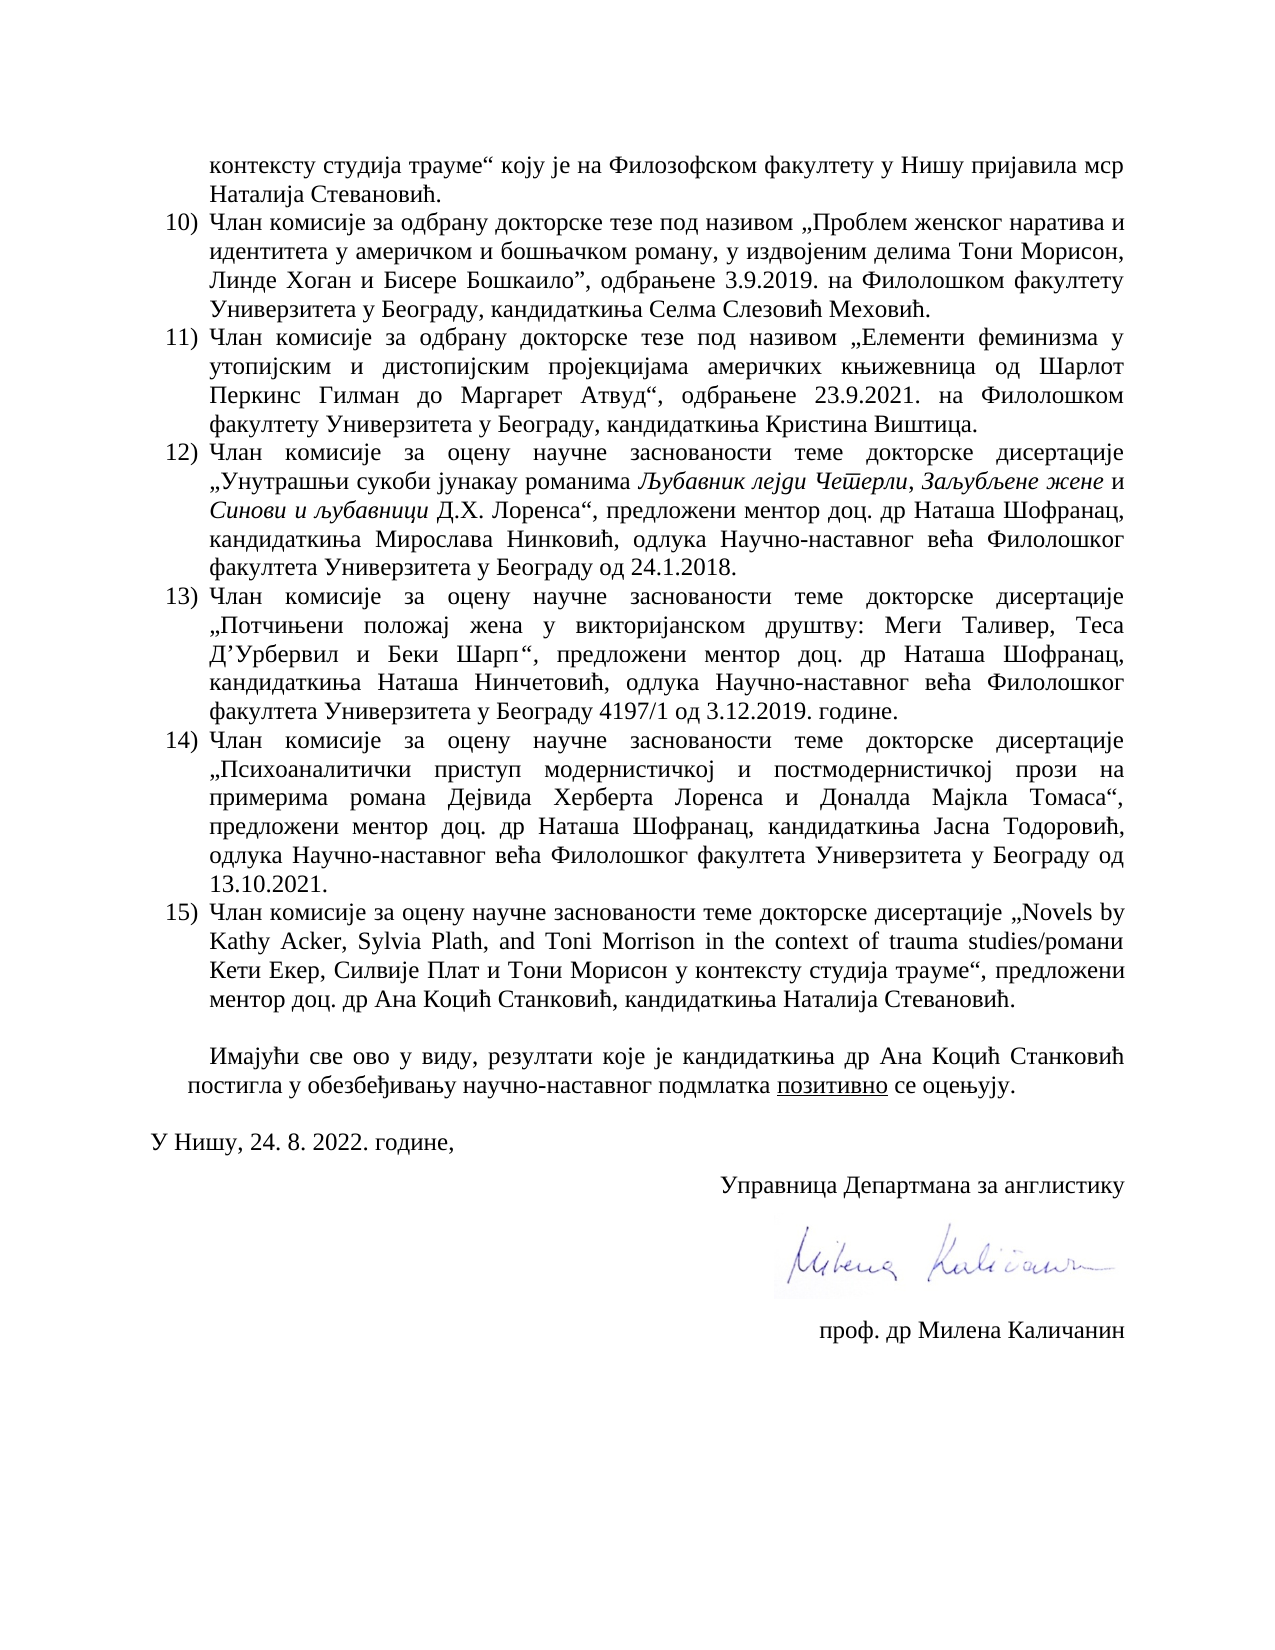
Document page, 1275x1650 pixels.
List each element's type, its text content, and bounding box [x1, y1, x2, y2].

text Имајући све ово у виду, резултати које је кандидаткиња др Ана Коцић Станковић постигла у обезбеђивању научно-наставног подмлатка позитивно се оцењују. [187, 1041, 1125, 1099]
list Члан комисије за оцену научне заснованости теме докторске дисертације „Novels by Kathy Acker, Sylvia Plath, and Toni Morrison in the context of trauma studies/романи Кети Екер, Силвије Плат и Тони Морисон у контексту студија трауме“, предложени ментор доц. др Ана Коцић Станковић, кандидаткиња Наталија Стевановић. [165, 897, 1125, 1012]
text Управница Департмана за англистику [150, 1171, 1125, 1199]
text У Нишу, 24. 8. 2022. године, [150, 1127, 1125, 1156]
list Члан комисије за оцену научне заснованости теме докторске дисертације „Потчињени положај жена у викторијанском друштву: Меги Таливер, Теса Д’Урбервил и Беки Шарп“, предложени ментор доц. др Наташа Шофранац, кандидаткиња Наташа Нинчетовић, одлука Научно-наставног већа Филолошког факултета Универзитета у Београду 4197/1 од 3.12.2019. године. [165, 581, 1125, 725]
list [165, 150, 1125, 207]
picture [774, 1213, 1125, 1299]
list Члан комисије за одбрану докторске тезе под називом „Проблем женског наратива и идентитета у америчком и бошњачком роману, у издвојеним делима Тони Морисон, Линде Хоган и Бисере Бошкаило”, одбрањене 3.9.2019. на Филолошком факултету Универзитета у Београду, кандидаткиња Селма Слезовић Меховић. [165, 207, 1125, 322]
text проф. др Милена Каличанин [150, 1315, 1125, 1344]
list Члан комисије за оцену научне заснованости теме докторске дисертације „Унутрашњи сукоби јунакау романима Љубавник лејди Четерли, Заљубљене жене и Синови и љубавници Д.Х. Лоренса“, предложени ментор доц. др Наташа Шофранац, кандидаткиња Мирослава Нинковић, одлука Научно-наставног већа Филолошког факултета Универзитета у Београду од 24.1.2018. [165, 437, 1125, 581]
list Члан комисије за оцену научне заснованости теме докторске дисертације „Психоаналитички приступ модернистичкој и постмодернистичкој прози на примерима романа Дејвида Херберта Лоренса и Доналда Мајкла Томаса“, предложени ментор доц. др Наташа Шофранац, кандидаткиња Јасна Тодоровић, одлука Научно-наставног већа Филолошког факултета Универзитета у Београду од 13.10.2021. [165, 725, 1125, 897]
list Члан комисије за одбрану докторске тезе под називом „Елементи феминизма у утопијским и дистопијским пројекцијама америчких књижевница од Шарлот Перкинс Гилман до Маргарет Атвуд“, одбрањене 23.9.2021. на Филолошком факултету Универзитета у Београду, кандидаткиња Кристина Виштица. [165, 322, 1125, 437]
